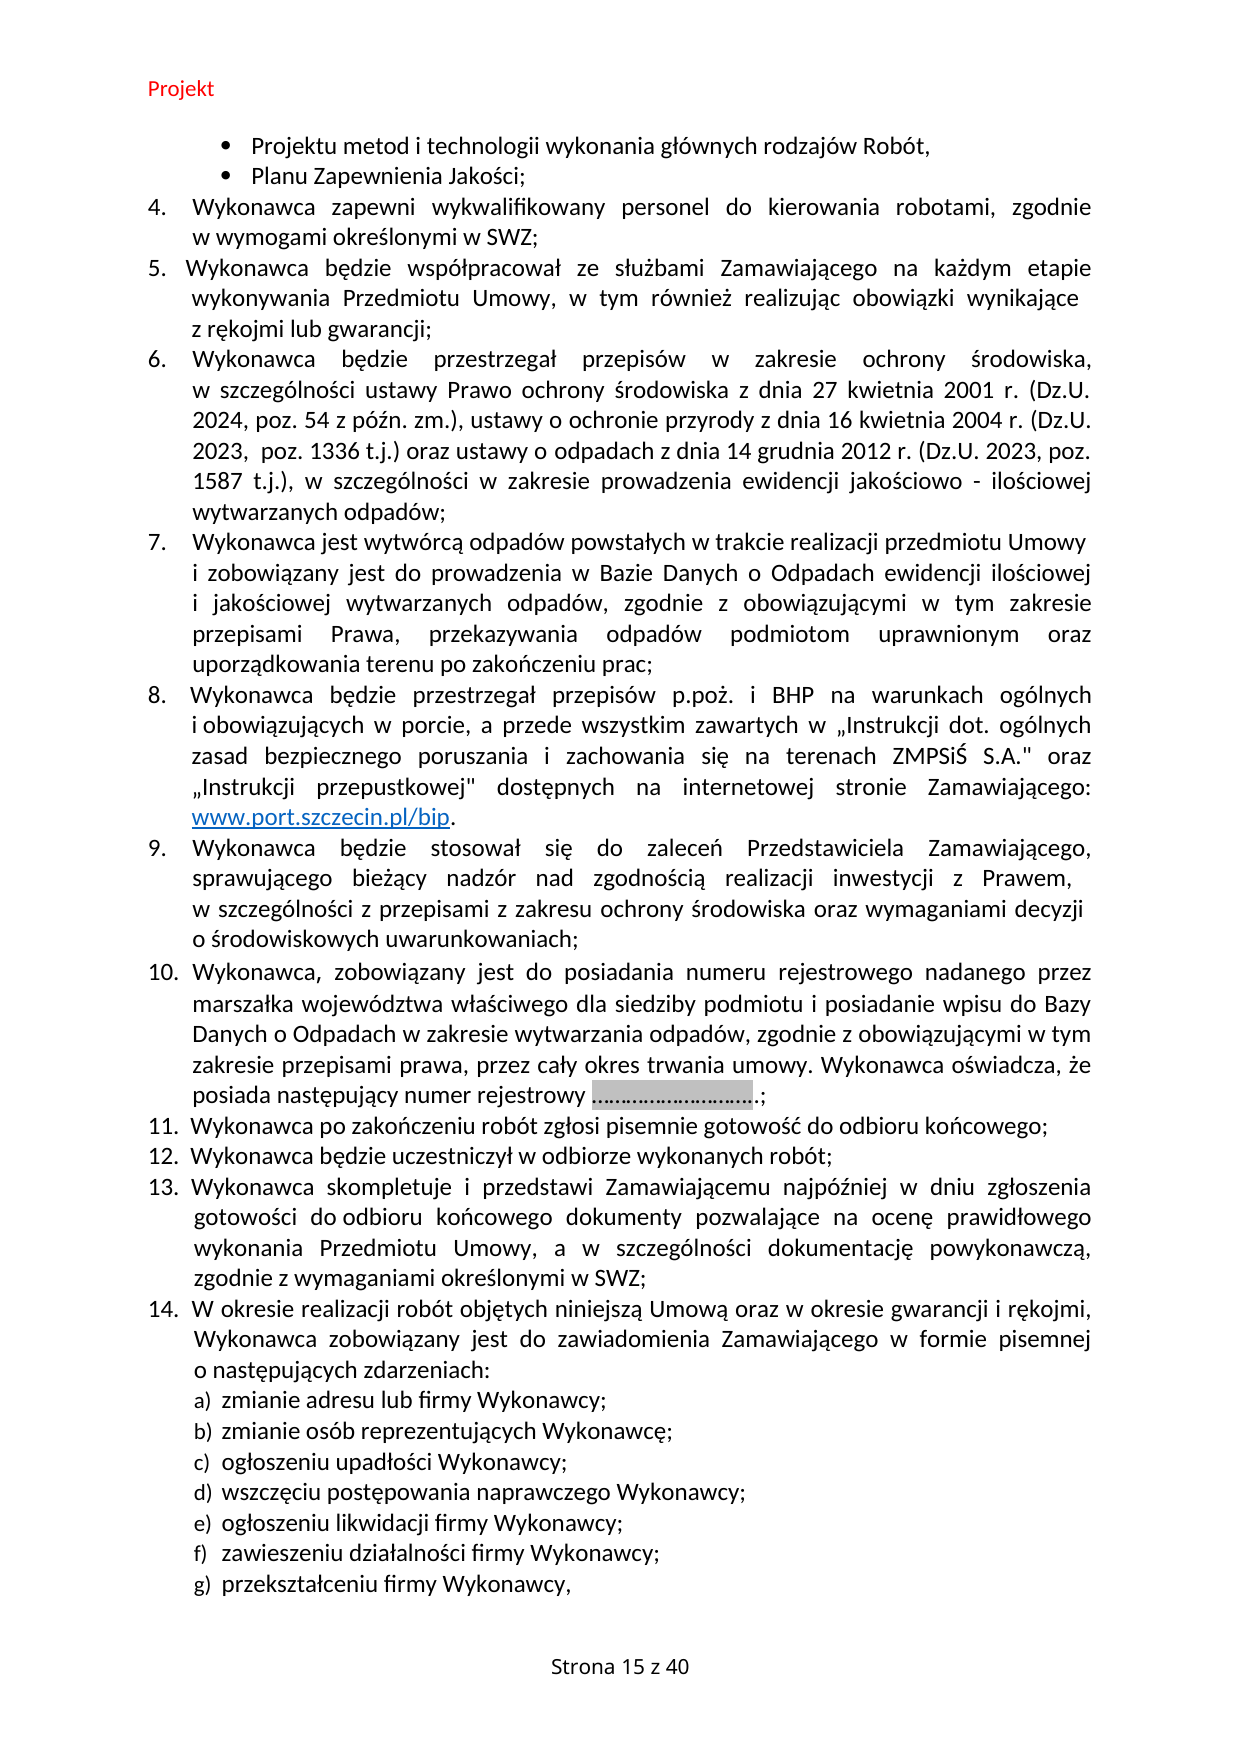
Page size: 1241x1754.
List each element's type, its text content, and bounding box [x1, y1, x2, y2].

list zawieszeniu działalności firmy Wykonawcy; [148, 1537, 1093, 1568]
list zmianie adresu lub firmy Wykonawcy; [148, 1385, 1093, 1415]
list Wykonawca będzie przestrzegał przepisów w zakresie ochrony środowiska, w szczególności ustawy Prawo ochrony środowiska z dnia 27 kwietnia 2001 r. (Dz.U. 2024, poz. 54 z późn. zm.), ustawy o ochronie przyrody z dnia 16 kwietnia 2004 r. (Dz.U. 2023, poz. 1336 t.j.) oraz ustawy o odpadach z dnia 14 grudnia 2012 r. (Dz.U. 2023, poz. 1587 t.j.), w szczególności w zakresie prowadzenia ewidencji jakościowo - ilościowej wytwarzanych odpadów; [148, 343, 1093, 527]
list ogłoszeniu upadłości Wykonawcy; [148, 1446, 1093, 1476]
list W okresie realizacji robót objętych niniejszą Umową oraz w okresie gwarancji i rękojmi, Wykonawca zobowiązany jest do zawiadomienia Zamawiającego w formie pisemnej o następujących zdarzeniach: [148, 1293, 1093, 1385]
list Planu Zapewnienia Jakości; [221, 160, 1093, 191]
list Wykonawca, zobowiązany jest do posiadania numeru rejestrowego nadanego przez marszałka województwa właściwego dla siedziby podmiotu i posiadanie wpisu do Bazy Danych o Odpadach w zakresie wytwarzania odpadów, zgodnie z obowiązującymi w tym zakresie przepisami prawa, przez cały okres trwania umowy. Wykonawca oświadcza, że posiada następujący numer rejestrowy ………………………..; [148, 954, 1093, 1110]
list wszczęciu postępowania naprawczego Wykonawcy; [148, 1476, 1093, 1507]
list Wykonawca będzie przestrzegał przepisów p.poż. i BHP na warunkach ogólnych i obowiązujących w porcie, a przede wszystkim zawartych w „Instrukcji dot. ogólnych zasad bezpiecznego poruszania i zachowania się na terenach ZMPSiŚ S.A." oraz „Instrukcji przepustkowej" dostępnych na internetowej stronie Zamawiającego: www.port.szczecin.pl/bip. [148, 679, 1093, 832]
list ogłoszeniu likwidacji firmy Wykonawcy; [148, 1507, 1093, 1537]
list zmianie osób reprezentujących Wykonawcę; [148, 1415, 1093, 1446]
list Wykonawca będzie stosował się do zaleceń Przedstawiciela Zamawiającego, sprawującego bieżący nadzór nad zgodnością realizacji inwestycji z Prawem, w szczególności z przepisami z zakresu ochrony środowiska oraz wymaganiami decyzji o środowiskowych uwarunkowaniach; [148, 832, 1093, 954]
list Wykonawca będzie współpracował ze służbami Zamawiającego na każdym etapie wykonywania Przedmiotu Umowy, w tym również realizując obowiązki wynikające z rękojmi lub gwarancji; [148, 252, 1093, 343]
list Wykonawca po zakończeniu robót zgłosi pisemnie gotowość do odbioru końcowego; [148, 1110, 1093, 1141]
list Wykonawca jest wytwórcą odpadów powstałych w trakcie realizacji przedmiotu Umowy i zobowiązany jest do prowadzenia w Bazie Danych o Odpadach ewidencji ilościowej i jakościowej wytwarzanych odpadów, zgodnie z obowiązującymi w tym zakresie przepisami Prawa, przekazywania odpadów podmiotom uprawnionym oraz uporządkowania terenu po zakończeniu prac; [148, 527, 1093, 679]
list przekształceniu firmy Wykonawcy, [148, 1568, 1093, 1598]
list Wykonawca skompletuje i przedstawi Zamawiającemu najpóźniej w dniu zgłoszenia gotowości do odbioru końcowego dokumenty pozwalające na ocenę prawidłowego wykonania Przedmiotu Umowy, a w szczególności dokumentację powykonawczą, zgodnie z wymaganiami określonymi w SWZ; [148, 1171, 1093, 1293]
list Wykonawca zapewni wykwalifikowany personel do kierowania robotami, zgodnie w wymogami określonymi w SWZ; [148, 191, 1093, 252]
list Projektu metod i technologii wykonania głównych rodzajów Robót, [221, 130, 1093, 160]
list Wykonawca będzie uczestniczył w odbiorze wykonanych robót; [148, 1141, 1093, 1171]
